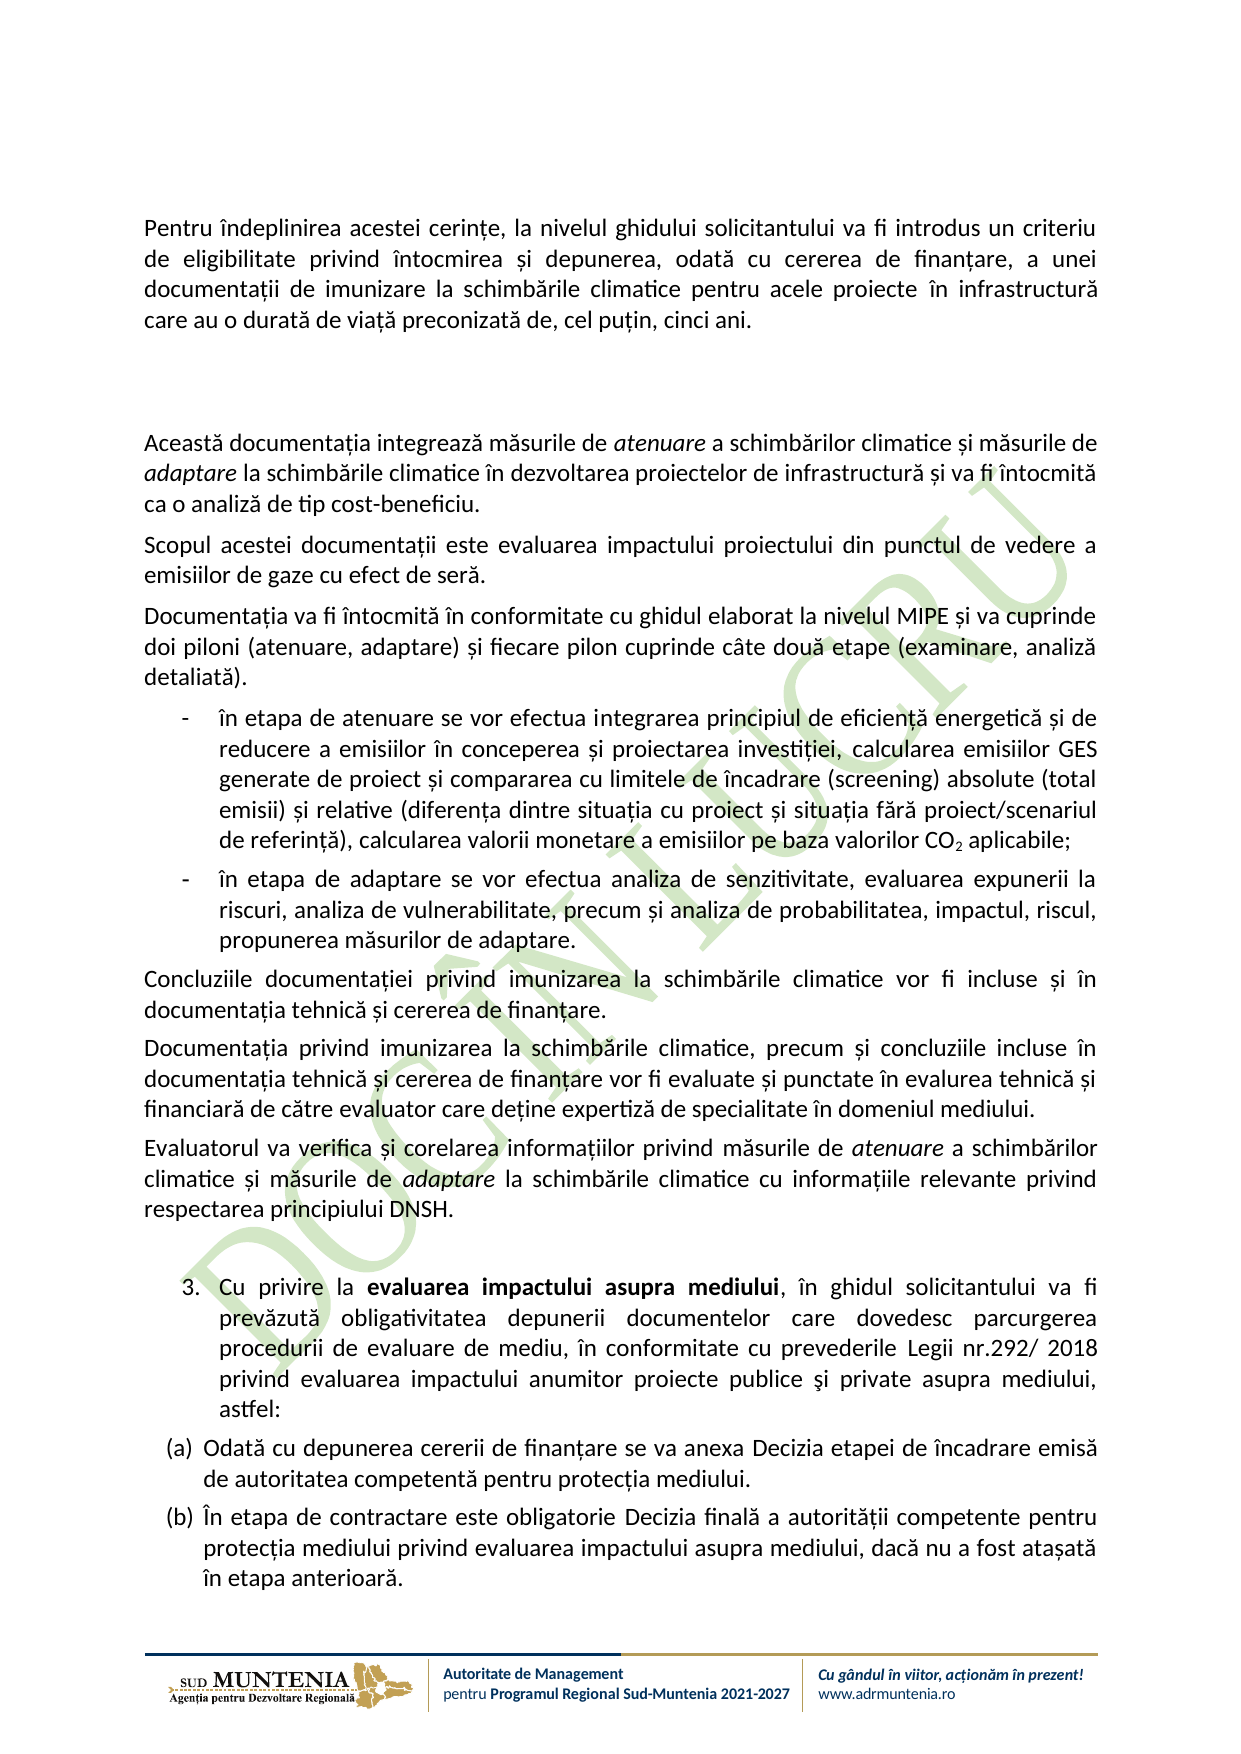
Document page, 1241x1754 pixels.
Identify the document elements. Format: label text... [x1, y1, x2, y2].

list în etapa de adaptare se vor efectua analiza de senzitivitate, evaluarea expunerii la riscuri, analiza de vulnerabilitate, precum și analiza de probabilitatea, impactul, riscul, propunerea măsurilor de adaptare. [181, 863, 1098, 955]
text Documentația va fi întocmită în conformitate cu ghidul elaborat la nivelul MIPE și va cuprinde doi piloni (atenuare, adaptare) și fiecare pilon cuprinde câte două etape (examinare, analiză detaliată). [144, 600, 1098, 692]
list Odată cu depunerea cererii de finanțare se va anexa Decizia etapei de încadrare emisă de autoritatea competentă pentru protecția mediului. [166, 1432, 1098, 1493]
text Pentru îndeplinirea acestei cerințe, la nivelul ghidului solicitantului va fi introdus un criteriu de eligibilitate privind întocmirea și depunerea, odată cu cererea de finanțare, a unei documentații de imunizare la schimbările climatice pentru acele proiecte în infrastructură care au o durată de viață preconizată de, cel puțin, cinci ani. [144, 213, 1098, 335]
text Această documentația integrează măsurile de atenuare a schimbărilor climatice și măsurile de adaptare la schimbările climatice în dezvoltarea proiectelor de infrastructură și va fi întocmită ca o analiză de tip cost-beneficiu. [144, 427, 1098, 518]
list în etapa de atenuare se vor efectua integrarea principiul de eficiență energetică și de reducere a emisiilor în conceperea și proiectarea investiției, calcularea emisiilor GES generate de proiect și compararea cu limitele de încadrare (screening) absolute (total emisii) și relative (diferența dintre situația cu proiect și situația fără proiect/scenariul de referință), calcularea valorii monetare a emisiilor pe baza valorilor CO2 aplicabile; [181, 702, 1098, 855]
text Concluziile documentației privind imunizarea la schimbările climatice vor fi incluse și în documentația tehnică și cererea de finanțare. [144, 963, 1098, 1024]
text Scopul acestei documentații este evaluarea impactului proiectului din punctul de vedere a emisiilor de gaze cu efect de seră. [144, 529, 1098, 590]
text Evaluatorul va verifica și corelarea informațiilor privind măsurile de atenuare a schimbărilor climatice și măsurile de adaptare la schimbările climatice cu informațiile relevante privind respectarea principiului DNSH. [144, 1132, 1098, 1224]
list În etapa de contractare este obligatorie Decizia finală a autorității competente pentru protecția mediului privind evaluarea impactului asupra mediului, dacă nu a fost atașată în etapa anterioară. [166, 1502, 1098, 1593]
text Documentația privind imunizarea la schimbările climatice, precum și concluziile incluse în documentația tehnică și cererea de finanțare vor fi evaluate și punctate în evalurea tehnică și financiară de către evaluator care deține expertiză de specialitate în domeniul mediului. [144, 1033, 1098, 1124]
list Cu privire la evaluarea impactului asupra mediului, în ghidul solicitantului va fi prevăzută obligativitatea depunerii documentelor care dovedesc parcurgerea procedurii de evaluare de mediu, în conformitate cu prevederile Legii nr.292/ 2018 privind evaluarea impactului anumitor proiecte publice şi private asupra mediului, astfel: [181, 1271, 1098, 1424]
